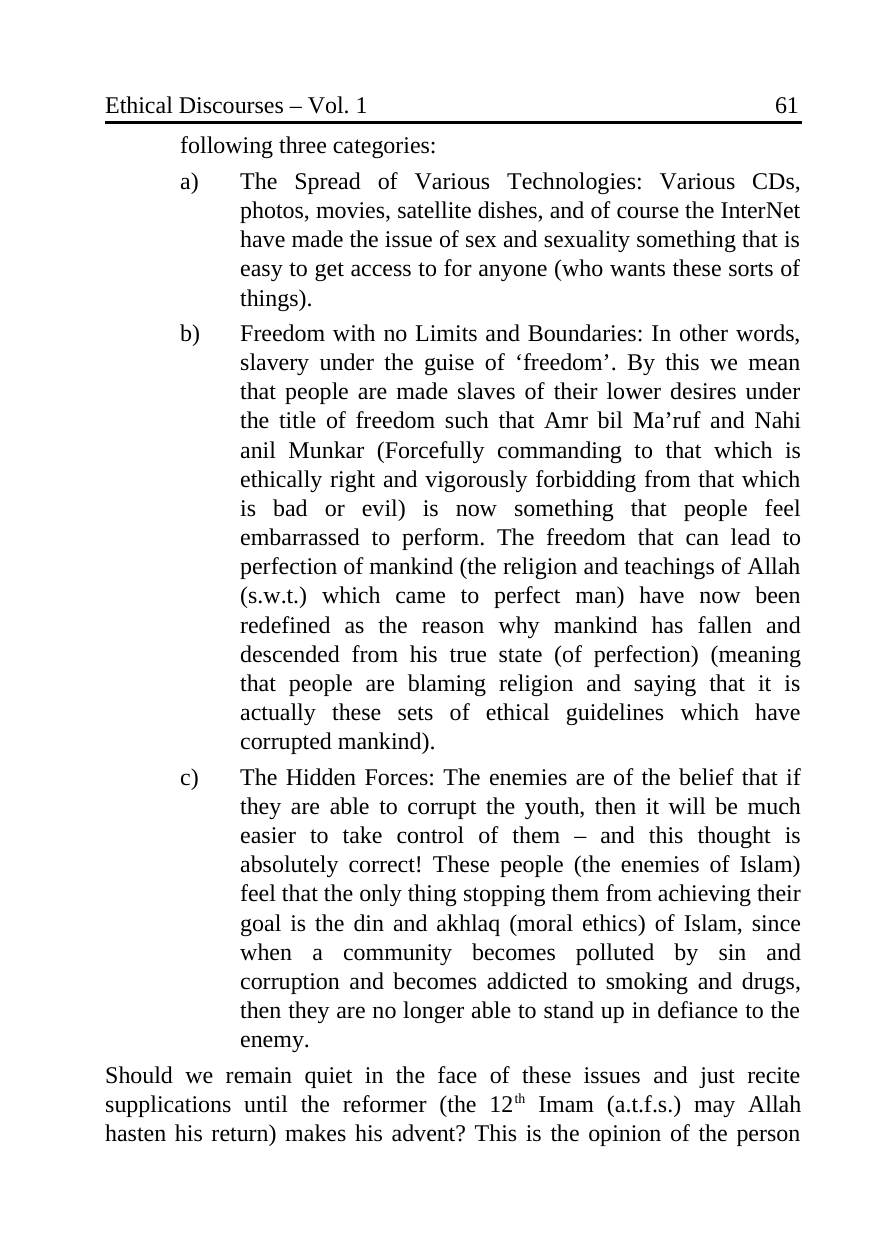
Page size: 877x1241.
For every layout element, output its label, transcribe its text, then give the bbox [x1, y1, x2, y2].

text c) The Hidden Forces: The enemies are of the belief that if they are able to corrupt the youth, then it will be much easier to take control of them – and this thought is absolutely correct! These people (the enemies of Islam) feel that the only thing stopping them from achieving their goal is the din and akhlaq (moral ethics) of Islam, since when a community becomes polluted by sin and corruption and becomes addicted to smoking and drugs, then they are no longer able to stand up in defiance to the enemy. [105, 762, 802, 1053]
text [105, 1060, 802, 1147]
text a) The Spread of Various Technologies: Various CDs, photos, movies, satellite dishes, and of course the InterNet have made the issue of sex and sexuality something that is easy to get access to for anyone (who wants these sorts of things). [105, 166, 802, 312]
text b) Freedom with no Limits and Boundaries: In other words, slavery under the guise of ‘freedom’. By this we mean that people are made slaves of their lower desires under the title of freedom such that Amr bil Ma’ruf and Nahi anil Munkar (Forcefully commanding to that which is ethically right and vigorously forbidding from that which is bad or evil) is now something that people feel embarrassed to perform. The freedom that can lead to perfection of mankind (the religion and teachings of Allah (s.w.t.) which came to perfect man) have now been redefined as the reason why mankind has fallen and descended from his true state (of perfection) (meaning that people are blaming religion and saying that it is actually these sets of ethical guidelines which have corrupted mankind). [105, 318, 802, 756]
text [105, 131, 802, 160]
